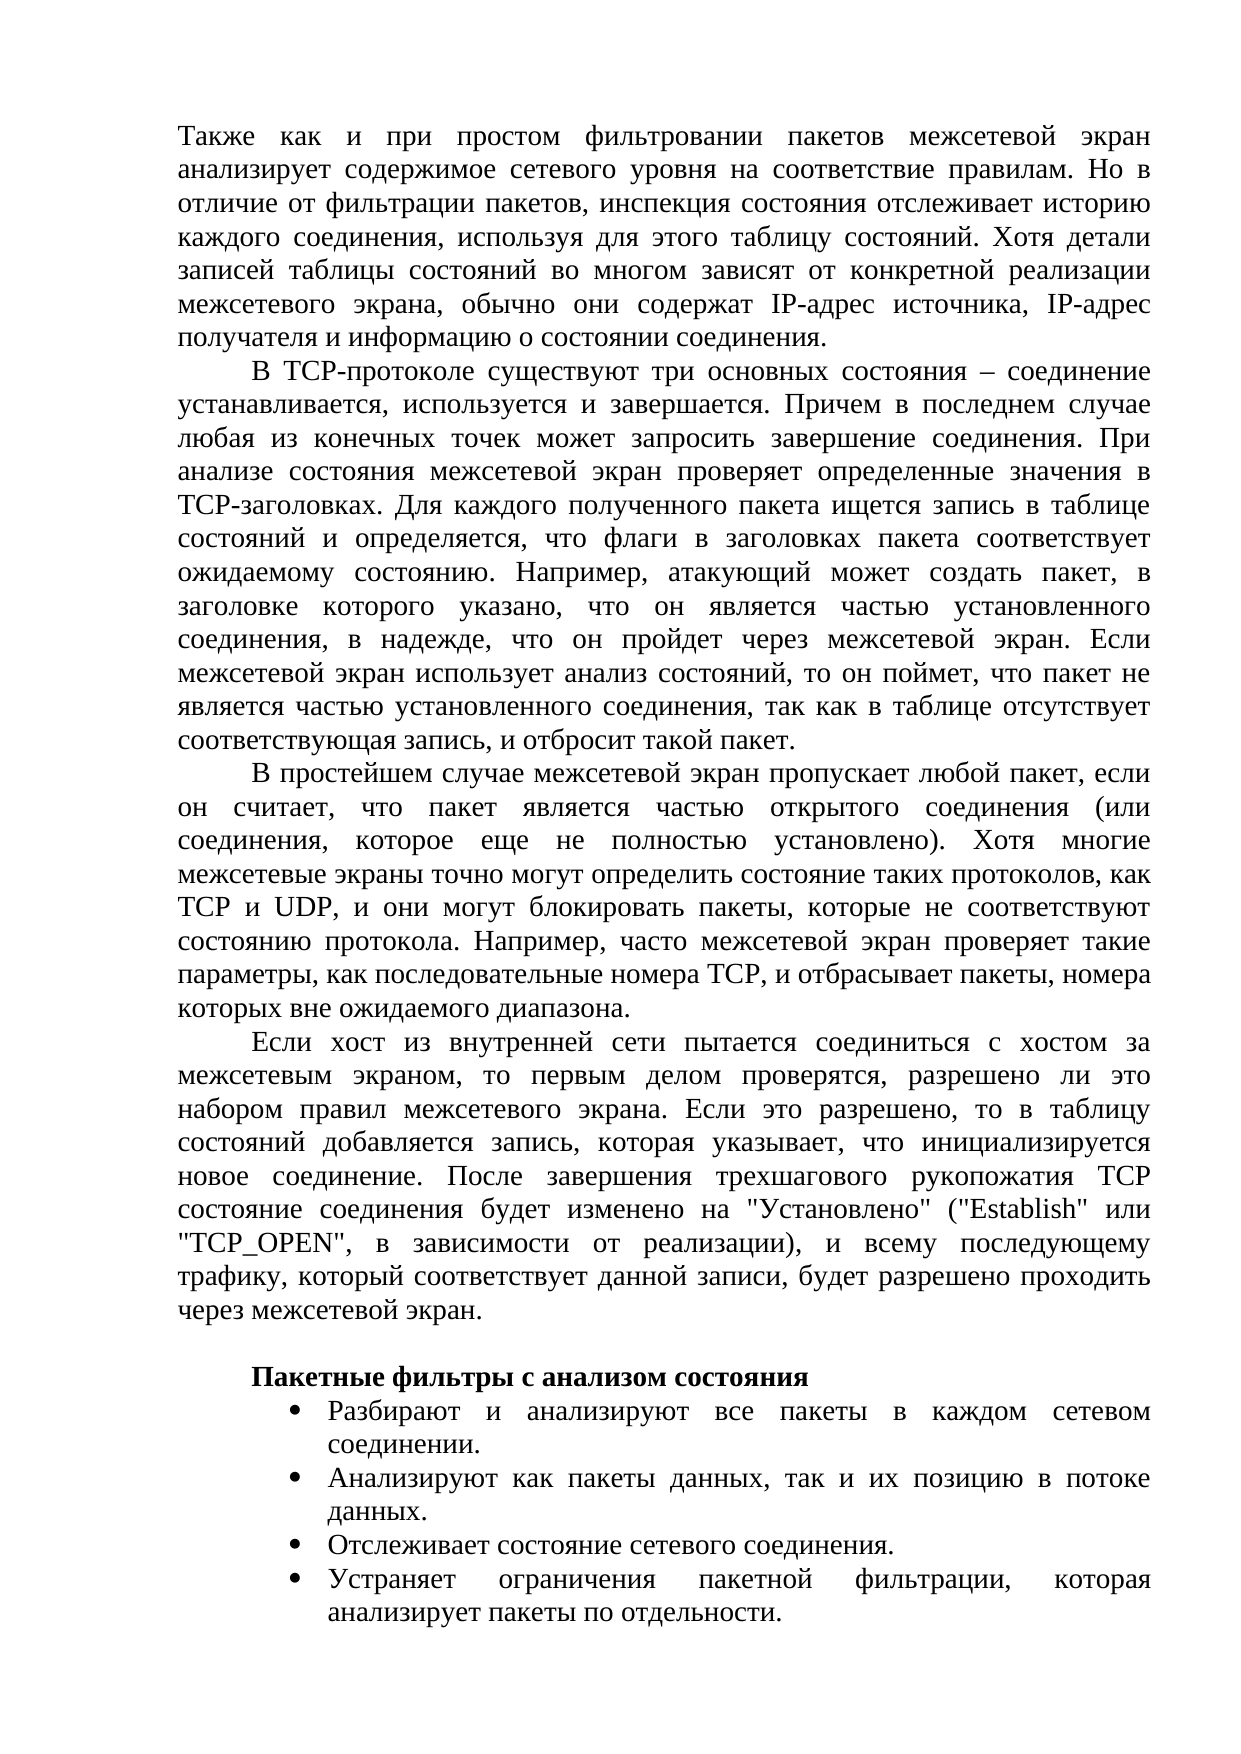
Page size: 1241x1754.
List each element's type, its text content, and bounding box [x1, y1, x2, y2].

text В ТСР-протоколе существуют три основных состояния – соединение устанавливается, используется и завершается. Причем в последнем случае любая из конечных точек может запросить завершение соединения. При анализе состояния межсетевой экран проверяет определенные значения в ТСР-заголовках. Для каждого полученного пакета ищется запись в таблице состояний и определяется, что флаги в заголовках пакета соответствует ожидаемому состоянию. Например, атакующий может создать пакет, в заголовке которого указано, что он является частью установленного соединения, в надежде, что он пройдет через межсетевой экран. Если межсетевой экран использует анализ состояний, то он поймет, что пакет не является частью установленного соединения, так как в таблице отсутствует соответствующая запись, и отбросит такой пакет. [177, 353, 1152, 755]
text Пакетные фильтры с анализом состояния [177, 1359, 1152, 1393]
list Устраняет ограничения пакетной фильтрации, которая анализирует пакеты по отдельности. [290, 1561, 1152, 1628]
list Анализируют как пакеты данных, так и их позицию в потоке данных. [290, 1460, 1152, 1527]
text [177, 118, 1152, 353]
text Если хост из внутренней сети пытается соединиться с хостом за межсетевым экраном, то первым делом проверятся, разрешено ли это набором правил межсетевого экрана. Если это разрешено, то в таблицу состояний добавляется запись, которая указывает, что инициализируется новое соединение. После завершения трехшагового рукопожатия ТСР состояние соединения будет изменено на "Установлено" ("Establish" или "TCP_OPEN", в зависимости от реализации), и всему последующему трафику, который соответствует данной записи, будет разрешено проходить через межсетевой экран. [177, 1024, 1152, 1326]
list Разбирают и анализируют все пакеты в каждом сетевом соединении. [290, 1393, 1152, 1460]
text В простейшем случае межсетевой экран пропускает любой пакет, если он считает, что пакет является частью открытого соединения (или соединения, которое еще не полностью установлено). Хотя многие межсетевые экраны точно могут определить состояние таких протоколов, как ТСР и UDP, и они могут блокировать пакеты, которые не соответствуют состоянию протокола. Например, часто межсетевой экран проверяет такие параметры, как последовательные номера ТСР, и отбрасывает пакеты, номера которых вне ожидаемого диапазона. [177, 755, 1152, 1024]
list Отслеживает состояние сетевого соединения. [290, 1527, 1152, 1561]
